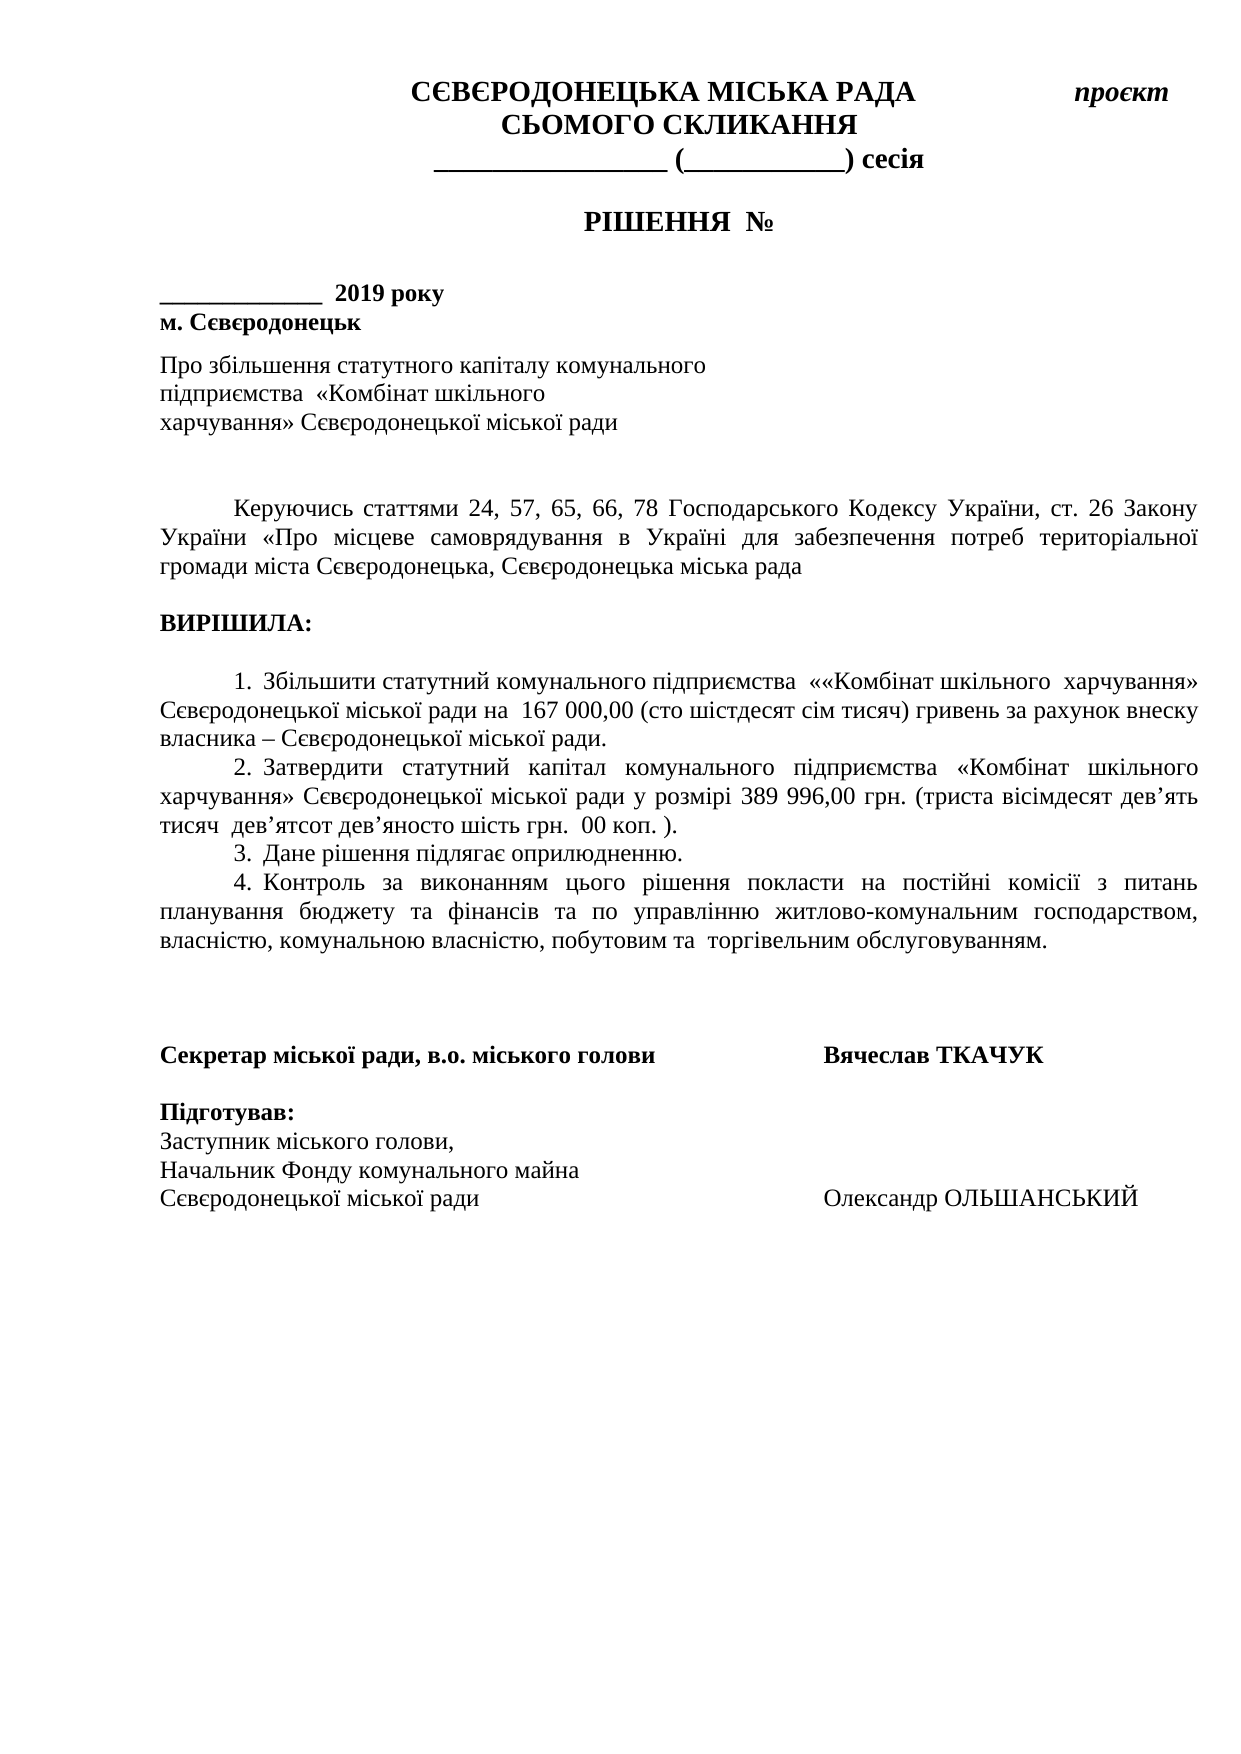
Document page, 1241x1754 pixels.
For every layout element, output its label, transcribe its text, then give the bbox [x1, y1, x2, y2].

text Секретар міської ради, в.о. міського голови Вячеслав ТКАЧУК [159, 1040, 1199, 1068]
title СЄВЄРОДОНЕЦЬКА МIСЬКА РАДА проєкт [381, 74, 1199, 107]
text м. Сєвєродонецьк [159, 307, 1199, 335]
text СЬОМОГО СКЛИКАННЯ [159, 107, 1199, 141]
text Про збільшення статутного капіталу комунального [159, 350, 1199, 378]
text Начальник Фонду комунального майна [159, 1155, 1199, 1183]
subtitle РIШЕННЯ № [159, 204, 1199, 238]
text Сєвєродонецької міської ради Олександр ОЛЬШАНСЬКИЙ [159, 1183, 1199, 1212]
list Затвердити статутний капітал комунального підприємства «Комбінат шкільного харчування» Сєвєродонецької міської ради у розмірі 389 996,00 грн. (триста вісімдесят дев’ять тисяч дев’ятсот дев’яносто шість грн. 00 коп. ). [159, 752, 1199, 838]
list Дане рішення підлягає оприлюдненню. [159, 838, 1199, 867]
list Збільшити статутний комунального підприємства ««Комбінат шкільного харчування» Сєвєродонецької міської ради на 167 000,00 (сто шістдесят сім тисяч) гривень за рахунок внеску власника – Сєвєродонецької міської ради. [159, 666, 1199, 752]
text ВИРIШИЛА: [159, 608, 1199, 637]
text підприємства «Комбінат шкільного [159, 378, 1199, 407]
text ________________ (___________) сесія [159, 141, 1199, 174]
text Керуючись статтями 24, 57, 65, 66, 78 Господарського Кодексу України, ст. 26 Закону України «Про місцеве самоврядування в Україні для забезпечення потреб територіальної громади міста Сєвєродонецька, Сєвєродонецька міська рада [159, 493, 1199, 580]
list Контроль за виконанням цього рішення покласти на постійні комісії з питань планування бюджету та фінансів та по управлінню житлово-комунальним господарством, власністю, комунальною власністю, побутовим та торгівельним обслуговуванням. [159, 867, 1199, 953]
text Заступник міського голови, [159, 1126, 1199, 1155]
text харчування» Сєвєродонецької міської ради [159, 407, 1199, 436]
text Підготував: [159, 1097, 1199, 1126]
text _____________ 2019 року [159, 278, 1199, 307]
